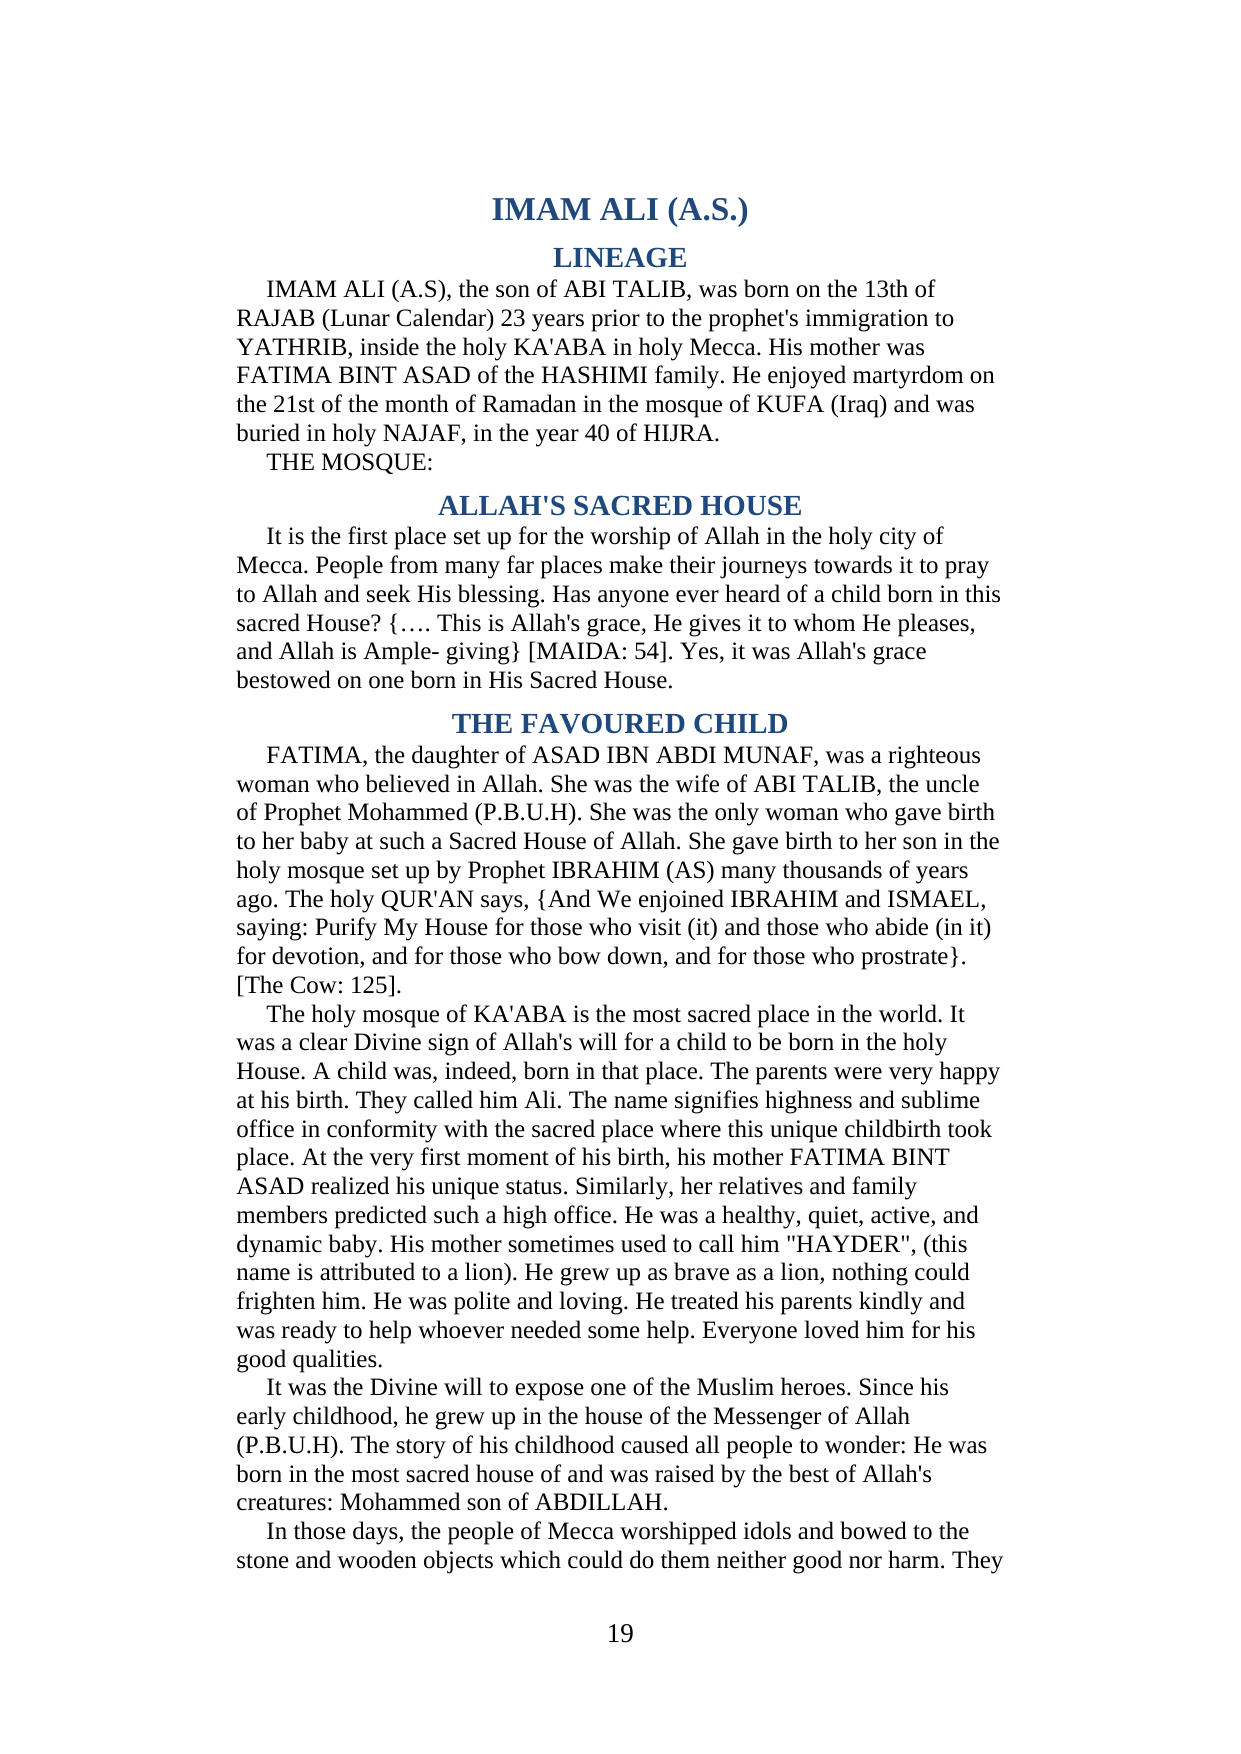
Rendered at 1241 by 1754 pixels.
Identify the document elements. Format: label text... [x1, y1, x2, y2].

text FATIMA, the daughter of ASAD IBN ABDI MUNAF, was a righteous woman who believed in Allah. She was the wife of ABI TALIB, the uncle of Prophet Mohammed (P.B.U.H). She was the only woman who gave birth to her baby at such a Sacred House of Allah. She gave birth to her son in the holy mosque set up by Prophet IBRAHIM (AS) many thousands of years ago. The holy QUR'AN says, {And We enjoined IBRAHIM and ISMAEL, saying: Purify My House for those who visit (it) and those who abide (in it) for devotion, and for those who bow down, and for those who prostrate}. [The Cow: 125]. [236, 740, 1004, 999]
text The holy mosque of KA'ABA is the most sacred place in the world. It was a clear Divine sign of Allah's will for a child to be born in the holy House. A child was, indeed, born in that place. The parents were very happy at his birth. They called him Ali. The name signifies highness and sublime office in conformity with the sacred place where this unique childbirth took place. At the very first moment of his birth, his mother FATIMA BINT ASAD realized his unique status. Similarly, her relatives and family members predicted such a high office. He was a healthy, quiet, active, and dynamic baby. His mother sometimes used to call him "HAYDER", (this name is attributed to a lion). He grew up as brave as a lion, nothing could frighten him. He was polite and loving. He treated his parents kindly and was ready to help whoever needed some help. Everyone loved him for his good qualities. [236, 999, 1004, 1372]
text It was the Divine will to expose one of the Muslim heroes. Since his early childhood, he grew up in the house of the Messenger of Allah (P.B.U.H). The story of his childhood caused all people to wonder: He was born in the most sacred house of and was raised by the best of Allah's creatures: Mohammed son of ABDILLAH. [236, 1372, 1004, 1516]
subtitle IMAM ALI (A.S.) [236, 190, 1004, 228]
subtitle LINEAGE [236, 241, 1004, 274]
text THE MOSQUE: [236, 447, 1004, 475]
text IMAM ALI (A.S), the son of ABI TALIB, was born on the 13th of RAJAB (Lunar Calendar) 23 years prior to the prophet's immigration to YATHRIB, inside the holy KA'ABA in holy Mecca. His mother was FATIMA BINT ASAD of the HASHIMI family. He enjoyed martyrdom on the 21st of the month of Ramadan in the mosque of KUFA (Iraq) and was buried in holy NAJAF, in the year 40 of HIJRA. [236, 274, 1004, 447]
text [236, 1516, 1004, 1574]
subtitle THE FAVOURED CHILD [236, 706, 1004, 740]
text It is the first place set up for the worship of Allah in the holy city of Mecca. People from many far places make their journeys towards it to pray to Allah and seek His blessing. Has anyone ever heard of a child born in this sacred House? {…. This is Allah's grace, He gives it to whom He pleases, and Allah is Ample- giving} [MAIDA: 54]. Yes, it was Allah's grace bestowed on one born in His Sacred House. [236, 521, 1004, 694]
subtitle ALLAH'S SACRED HOUSE [236, 488, 1004, 521]
